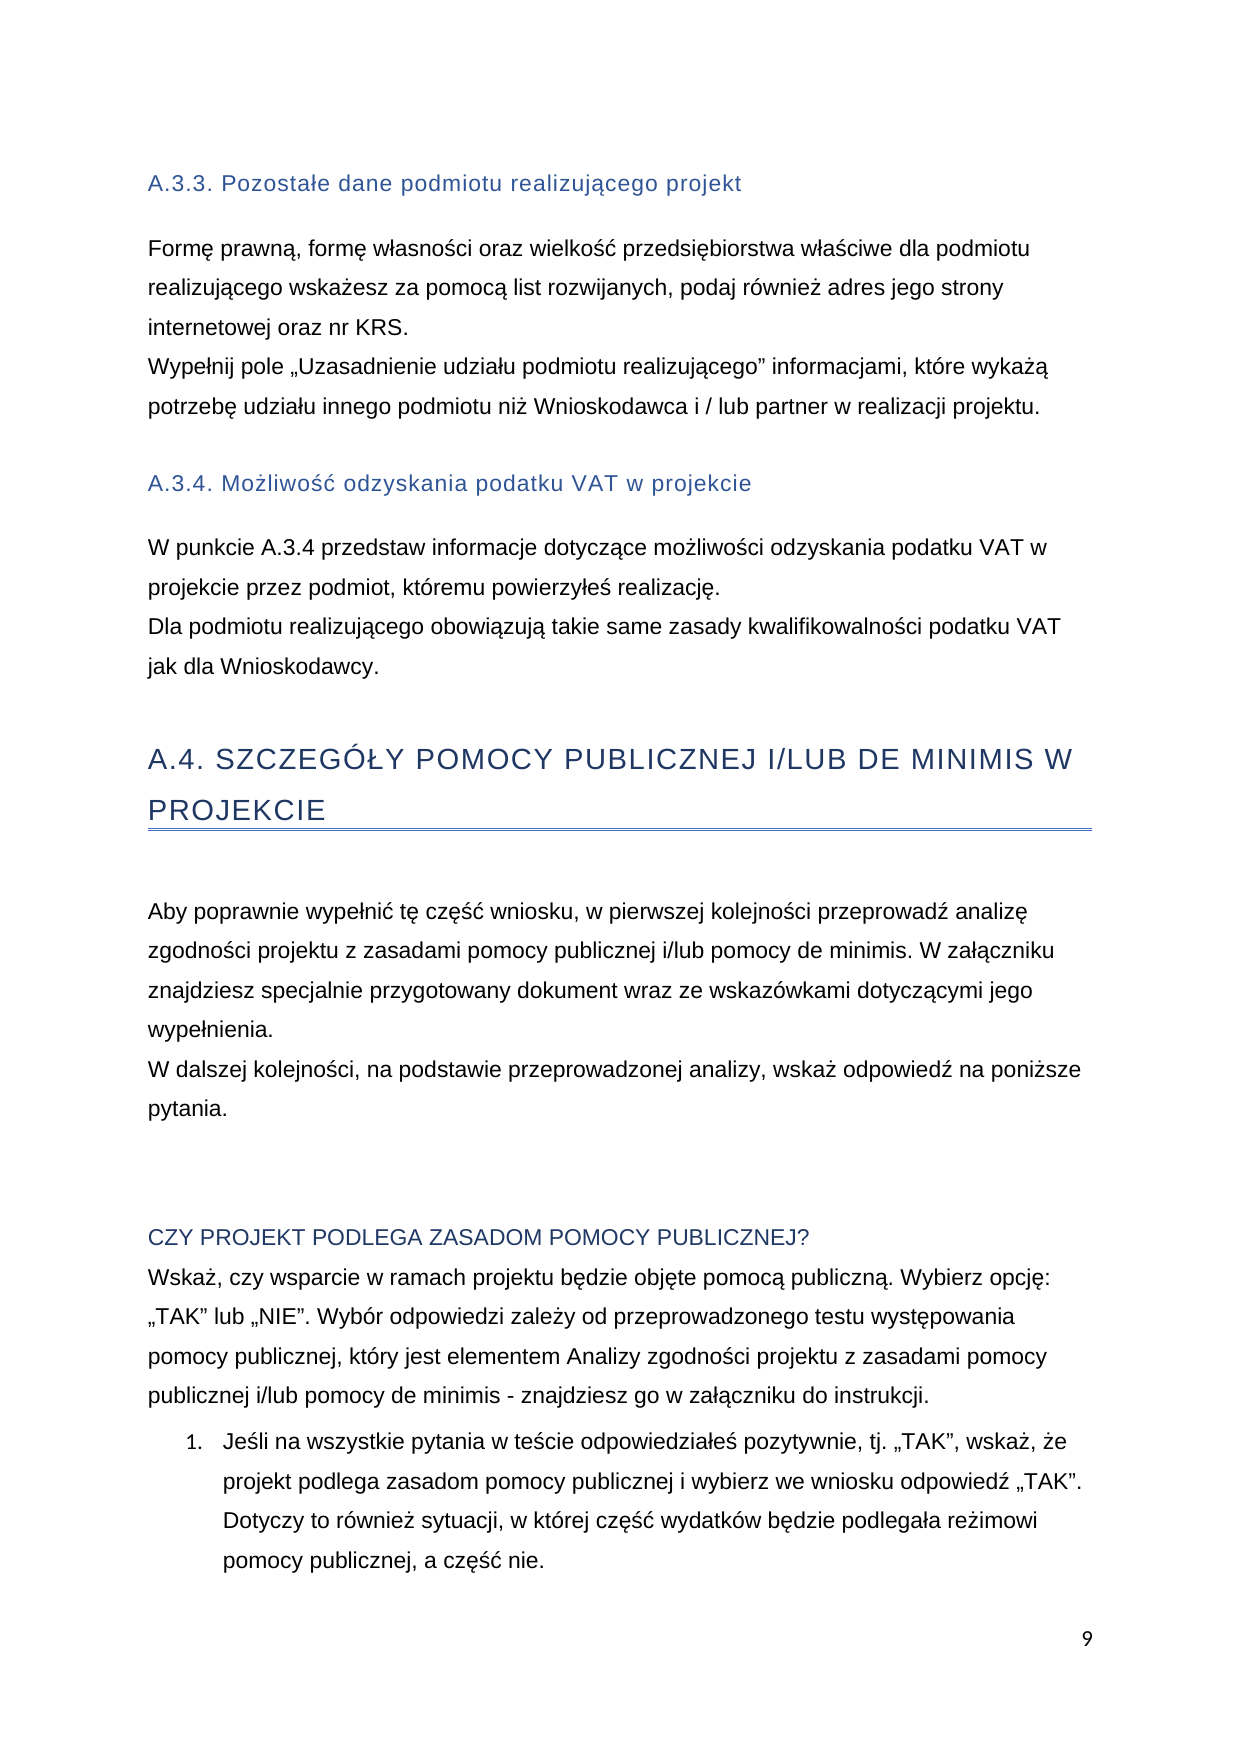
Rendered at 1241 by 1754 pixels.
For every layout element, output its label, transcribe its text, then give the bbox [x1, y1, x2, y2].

subtitle A.3.4. Możliwość odzyskania podatku VAT w projekcie [148, 470, 1092, 496]
text Wskaż, czy wsparcie w ramach projektu będzie objęte pomocą publiczną. Wybierz opcję: „TAK” lub „NIE”. Wybór odpowiedzi zależy od przeprowadzonego testu występowania pomocy publicznej, który jest elementem Analizy zgodności projektu z zasadami pomocy publicznej i/lub pomocy de minimis - znajdziesz go w załączniku do instrukcji. [148, 1264, 1092, 1409]
subtitle A.3.3. Pozostałe dane podmiotu realizującego projekt [148, 170, 1092, 197]
text Aby poprawnie wypełnić tę część wniosku, w pierwszej kolejności przeprowadź analizę zgodności projektu z zasadami pomocy publicznej i/lub pomocy de minimis. W załączniku znajdziesz specjalnie przygotowany dokument wraz ze wskazówkami dotyczącymi jego wypełnienia. [148, 898, 1092, 1043]
list Jeśli na wszystkie pytania w teście odpowiedziałeś pozytywnie, tj. „TAK”, wskaż, że projekt podlega zasadom pomocy publicznej i wybierz we wniosku odpowiedź „TAK”. Dotyczy to również sytuacji, w której część wydatków będzie podlegała reżimowi pomocy publicznej, a część nie. [185, 1427, 1092, 1573]
text CZY PROJEKT PODLEGA ZASADOM POMOCY PUBLICZNEJ? [148, 1224, 1092, 1251]
text Formę prawną, formę własności oraz wielkość przedsiębiorstwa właściwe dla podmiotu realizującego wskażesz za pomocą list rozwijanych, podaj również adres jego strony internetowej oraz nr KRS. [148, 235, 1092, 340]
text W dalszej kolejności, na podstawie przeprowadzonej analizy, wskaż odpowiedź na poniższe pytania. [148, 1056, 1092, 1122]
text Wypełnij pole „Uzasadnienie udziału podmiotu realizującego” informacjami, które wykażą potrzebę udziału innego podmiotu niż Wnioskodawca i / lub partner w realizacji projektu. [148, 353, 1092, 419]
text W punkcie A.3.4 przedstaw informacje dotyczące możliwości odzyskania podatku VAT w projekcie przez podmiot, któremu powierzyłeś realizację. [148, 534, 1092, 600]
text Dla podmiotu realizującego obowiązują takie same zasady kwalifikowalności podatku VAT jak dla Wnioskodawcy. [148, 613, 1092, 679]
subtitle A.4. SZCZEGÓŁY POMOCY PUBLICZNEJ I/LUB DE MINIMIS W PROJEKCIE [148, 742, 1092, 828]
